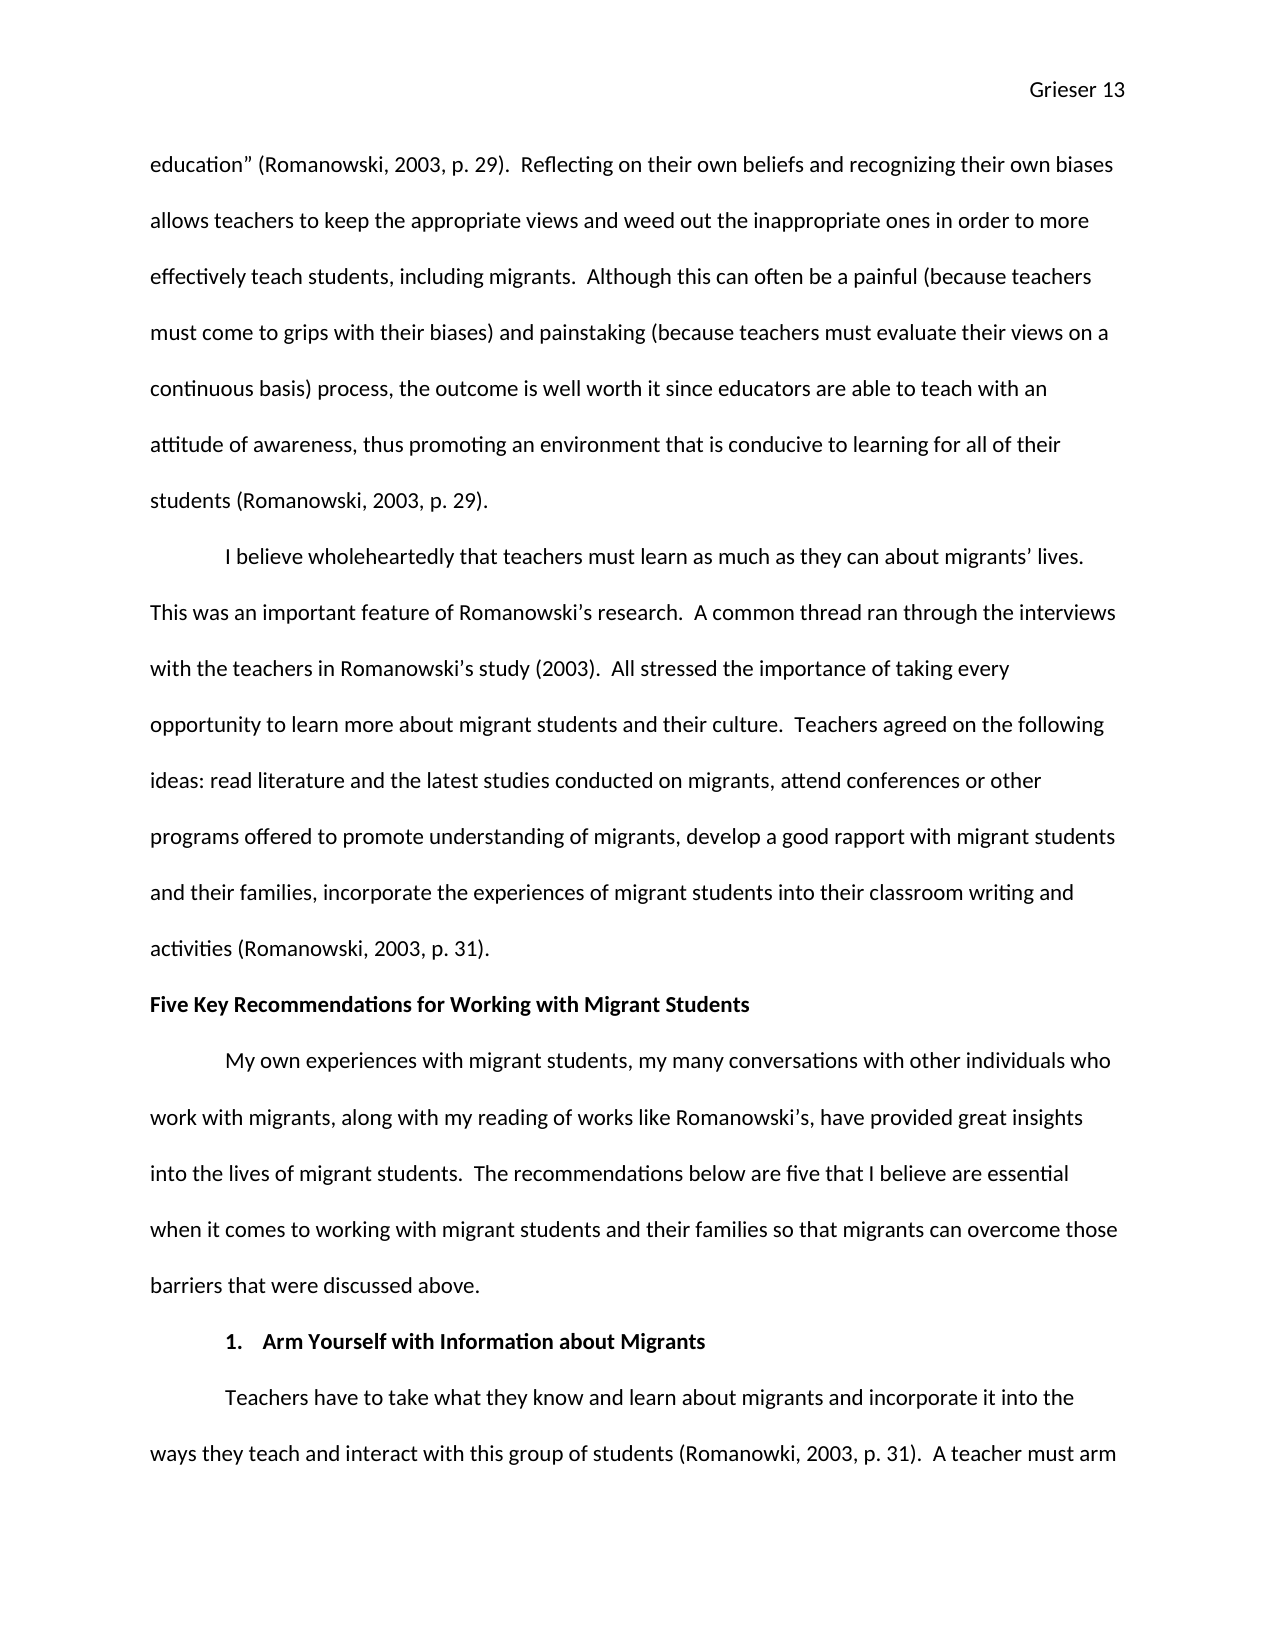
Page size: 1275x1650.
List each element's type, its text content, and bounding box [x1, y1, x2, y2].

text I believe wholeheartedly that teachers must learn as much as they can about migrants’ lives. This was an important feature of Romanowski’s research. A common thread ran through the interviews with the teachers in Romanowski’s study (2003). All stressed the importance of taking every opportunity to learn more about migrant students and their culture. Teachers agreed on the following ideas: read literature and the latest studies conducted on migrants, attend conferences or other programs offered to promote understanding of migrants, develop a good rapport with migrant students and their families, incorporate the experiences of migrant students into their classroom writing and activities (Romanowski, 2003, p. 31). [150, 542, 1125, 963]
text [150, 1383, 1125, 1467]
text Five Key Recommendations for Working with Migrant Students [150, 991, 1125, 1019]
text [150, 150, 1125, 514]
list Arm Yourself with Information about Migrants [225, 1327, 1125, 1355]
text My own experiences with migrant students, my many conversations with other individuals who work with migrants, along with my reading of works like Romanowski’s, have provided great insights into the lives of migrant students. The recommendations below are five that I believe are essential when it comes to working with migrant students and their families so that migrants can overcome those barriers that were discussed above. [150, 1047, 1125, 1299]
